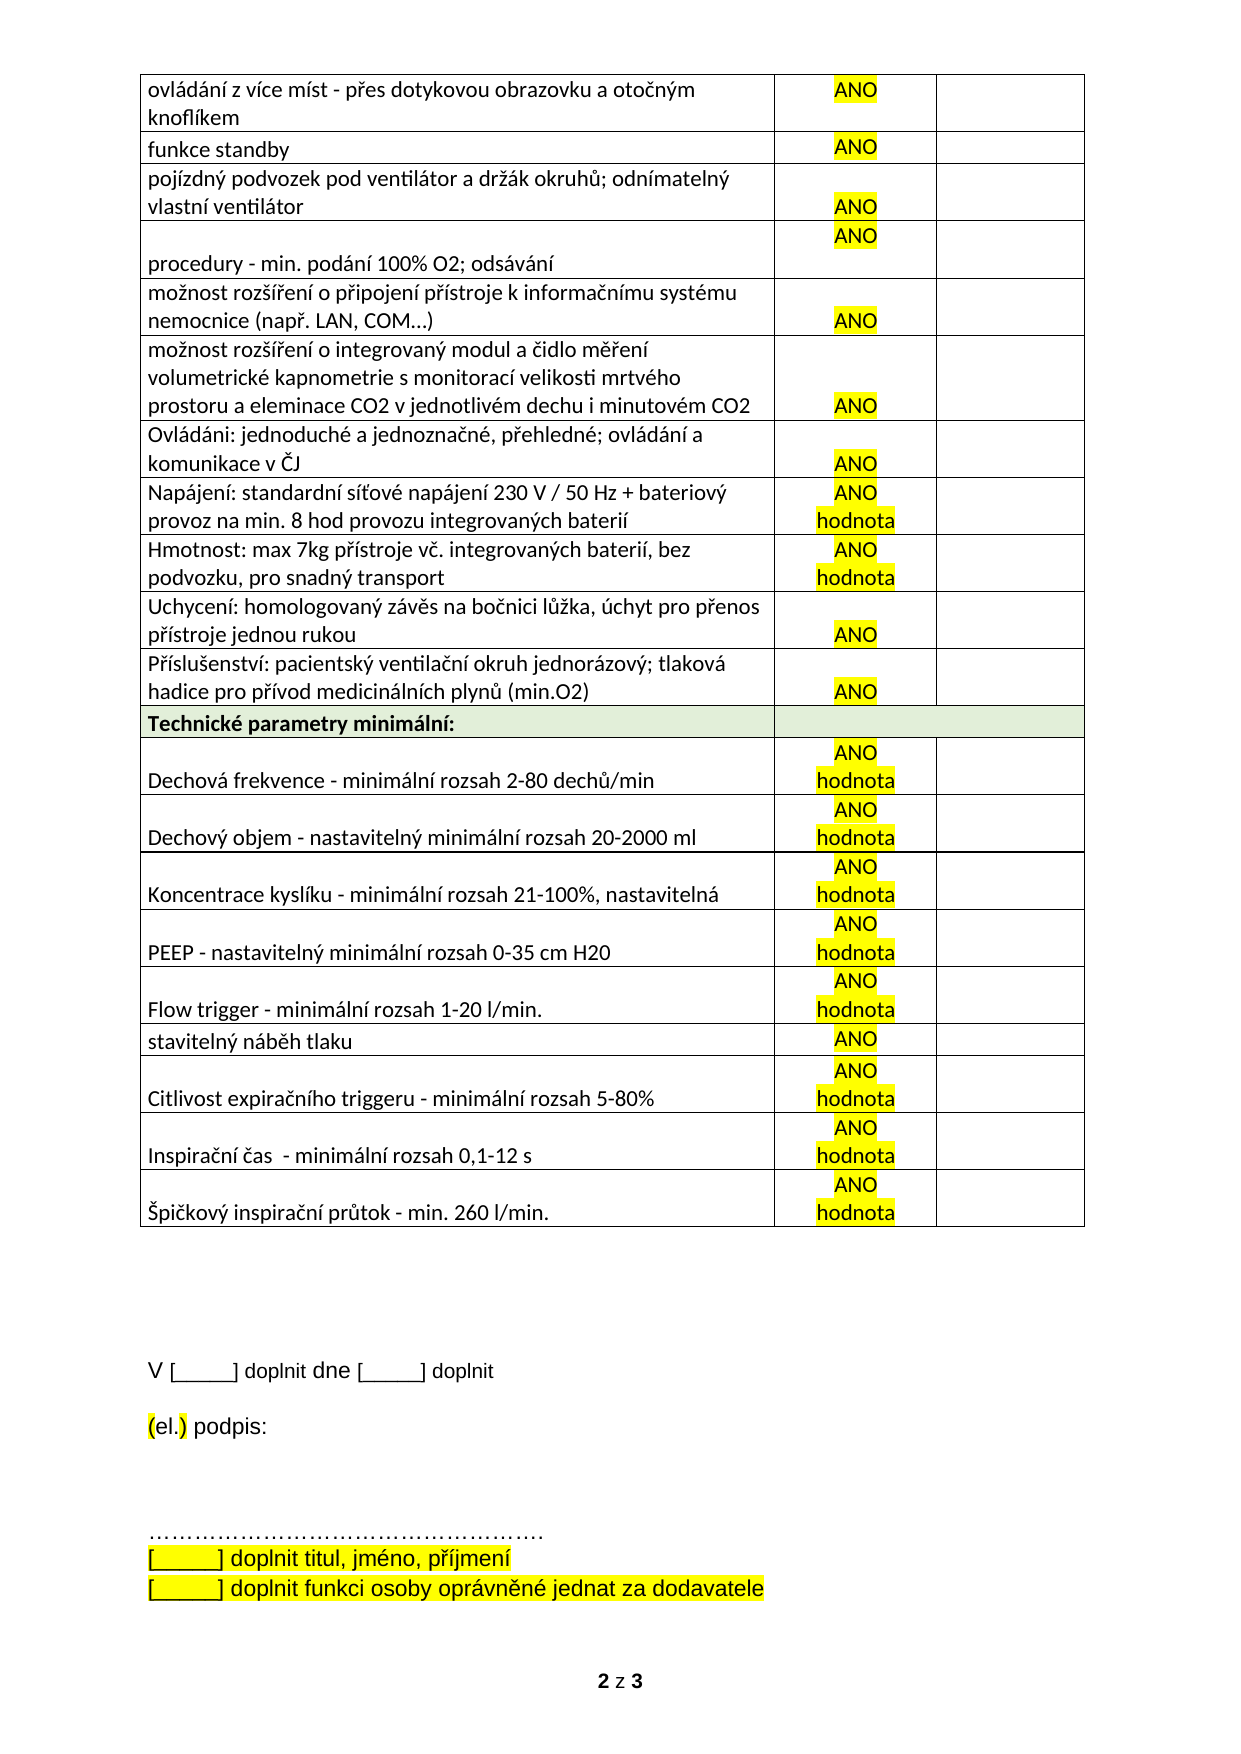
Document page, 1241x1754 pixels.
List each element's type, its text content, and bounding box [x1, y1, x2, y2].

table_cell [937, 421, 1084, 477]
table_cell [937, 75, 1084, 131]
table_cell ANO hodnota [775, 738, 834, 794]
table_cell [937, 1056, 1084, 1112]
table_cell [937, 1170, 1084, 1226]
table_cell ANO ANO [775, 75, 936, 131]
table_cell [141, 75, 774, 131]
table_cell Příslušenství: pacientský ventilační okruh jednorázový; tlaková hadice pro přívod medicinálních plynů (min.O2) [141, 649, 774, 705]
text ……………………………………………. [148, 1518, 1093, 1544]
table_cell ANO [775, 132, 936, 163]
table_cell ANO hodnota [775, 478, 834, 534]
table_cell ANO hodnota [877, 910, 936, 966]
table_cell [937, 279, 1084, 334]
table_cell Citlivost expiračního triggeru - minimální rozsah 5-80% [141, 1056, 774, 1112]
table_cell Ovládáni: jednoduché a jednoznačné, přehledné; ovládání a komunikace v ČJ [141, 421, 774, 477]
table_cell ANO hodnota [877, 535, 936, 591]
table_cell ANO [775, 279, 936, 334]
table_cell Flow trigger - minimální rozsah 1-20 l/min. [141, 967, 774, 1023]
table_cell stavitelný náběh tlaku [141, 1024, 774, 1055]
table_cell ANO [775, 649, 936, 705]
table_cell ANO hodnota [877, 853, 936, 908]
table_cell [937, 336, 1084, 419]
table_cell funkce standby [141, 132, 774, 163]
table_cell [937, 910, 1084, 966]
table_cell [937, 1024, 1084, 1055]
table_cell ANO hodnota [775, 910, 834, 966]
table_cell Koncentrace kyslíku - minimální rozsah 21-100%, nastavitelná [141, 853, 774, 908]
table_cell [937, 795, 1084, 851]
table_cell [775, 706, 1084, 737]
table_cell ANO hodnota [877, 1113, 936, 1169]
table_cell Technické parametry minimální: [141, 706, 774, 737]
text (el.) podpis: [187, 1413, 1093, 1439]
table_cell ANO hodnota [877, 478, 936, 534]
table_cell ANO hodnota [877, 738, 936, 794]
table_cell Inspirační čas - minimální rozsah 0,1-12 s [141, 1113, 774, 1169]
table_cell Dechový objem - nastavitelný minimální rozsah 20-2000 ml [141, 795, 774, 851]
table_cell [937, 1113, 1084, 1169]
table_cell ANO hodnota [877, 1056, 936, 1112]
table_cell [937, 738, 1084, 794]
table_cell ANO hodnota [775, 1113, 834, 1169]
table_cell ANO hodnota [775, 1170, 834, 1226]
table_cell ANO hodnota [877, 967, 936, 1023]
table_cell [937, 853, 1084, 908]
table_cell ANO hodnota [775, 967, 834, 1023]
table_cell [937, 221, 1084, 277]
table_cell možnost rozšíření o připojení přístroje k informačnímu systému nemocnice (např. LAN, COM…) [141, 279, 774, 334]
table_cell ANO [775, 1024, 936, 1055]
table_cell Špičkový inspirační průtok - min. 260 l/min. [141, 1170, 774, 1226]
table_cell ANO hodnota [877, 1170, 936, 1226]
table_cell ANO [775, 336, 936, 419]
table_cell ANO hodnota [775, 535, 834, 591]
table_cell [937, 132, 1084, 163]
table_cell [937, 164, 1084, 220]
table_cell ANO [775, 421, 936, 477]
table_cell [937, 592, 1084, 648]
table_cell ANO [775, 592, 936, 648]
table_cell ANO [775, 221, 936, 277]
table_cell ANO hodnota [775, 853, 834, 908]
table_cell [937, 649, 1084, 705]
table_cell Dechová frekvence - minimální rozsah 2-80 dechů/min [141, 738, 774, 794]
text V dne [148, 1357, 1093, 1384]
table_cell Napájení: standardní síťové napájení 230 V / 50 Hz + bateriový provoz na min. 8 hod provozu integrovaných baterií [141, 478, 774, 534]
table_cell [937, 478, 1084, 534]
table_cell procedury - min. podání 100% O2; odsávání [141, 221, 774, 277]
table_cell ANO hodnota [775, 795, 936, 851]
table_cell ANO [775, 164, 936, 220]
table_cell Hmotnost: max 7kg přístroje vč. integrovaných baterií, bez podvozku, pro snadný transport [141, 535, 774, 591]
table_cell PEEP - nastavitelný minimální rozsah 0-35 cm H20 [141, 910, 774, 966]
table_cell možnost rozšíření o integrovaný modul a čidlo měření volumetrické kapnometrie s monitorací velikosti mrtvého prostoru a eleminace CO2 v jednotlivém dechu i minutovém CO2 [141, 336, 774, 419]
table_cell pojízdný podvozek pod ventilátor a držák okruhů; odnímatelný vlastní ventilátor [141, 164, 774, 220]
table_cell [937, 535, 1084, 591]
table_cell [937, 967, 1084, 1023]
table_cell Uchycení: homologovaný závěs na bočnici lůžka, úchyt pro přenos přístroje jednou rukou [141, 592, 774, 648]
table_cell ANO hodnota [775, 1056, 834, 1112]
